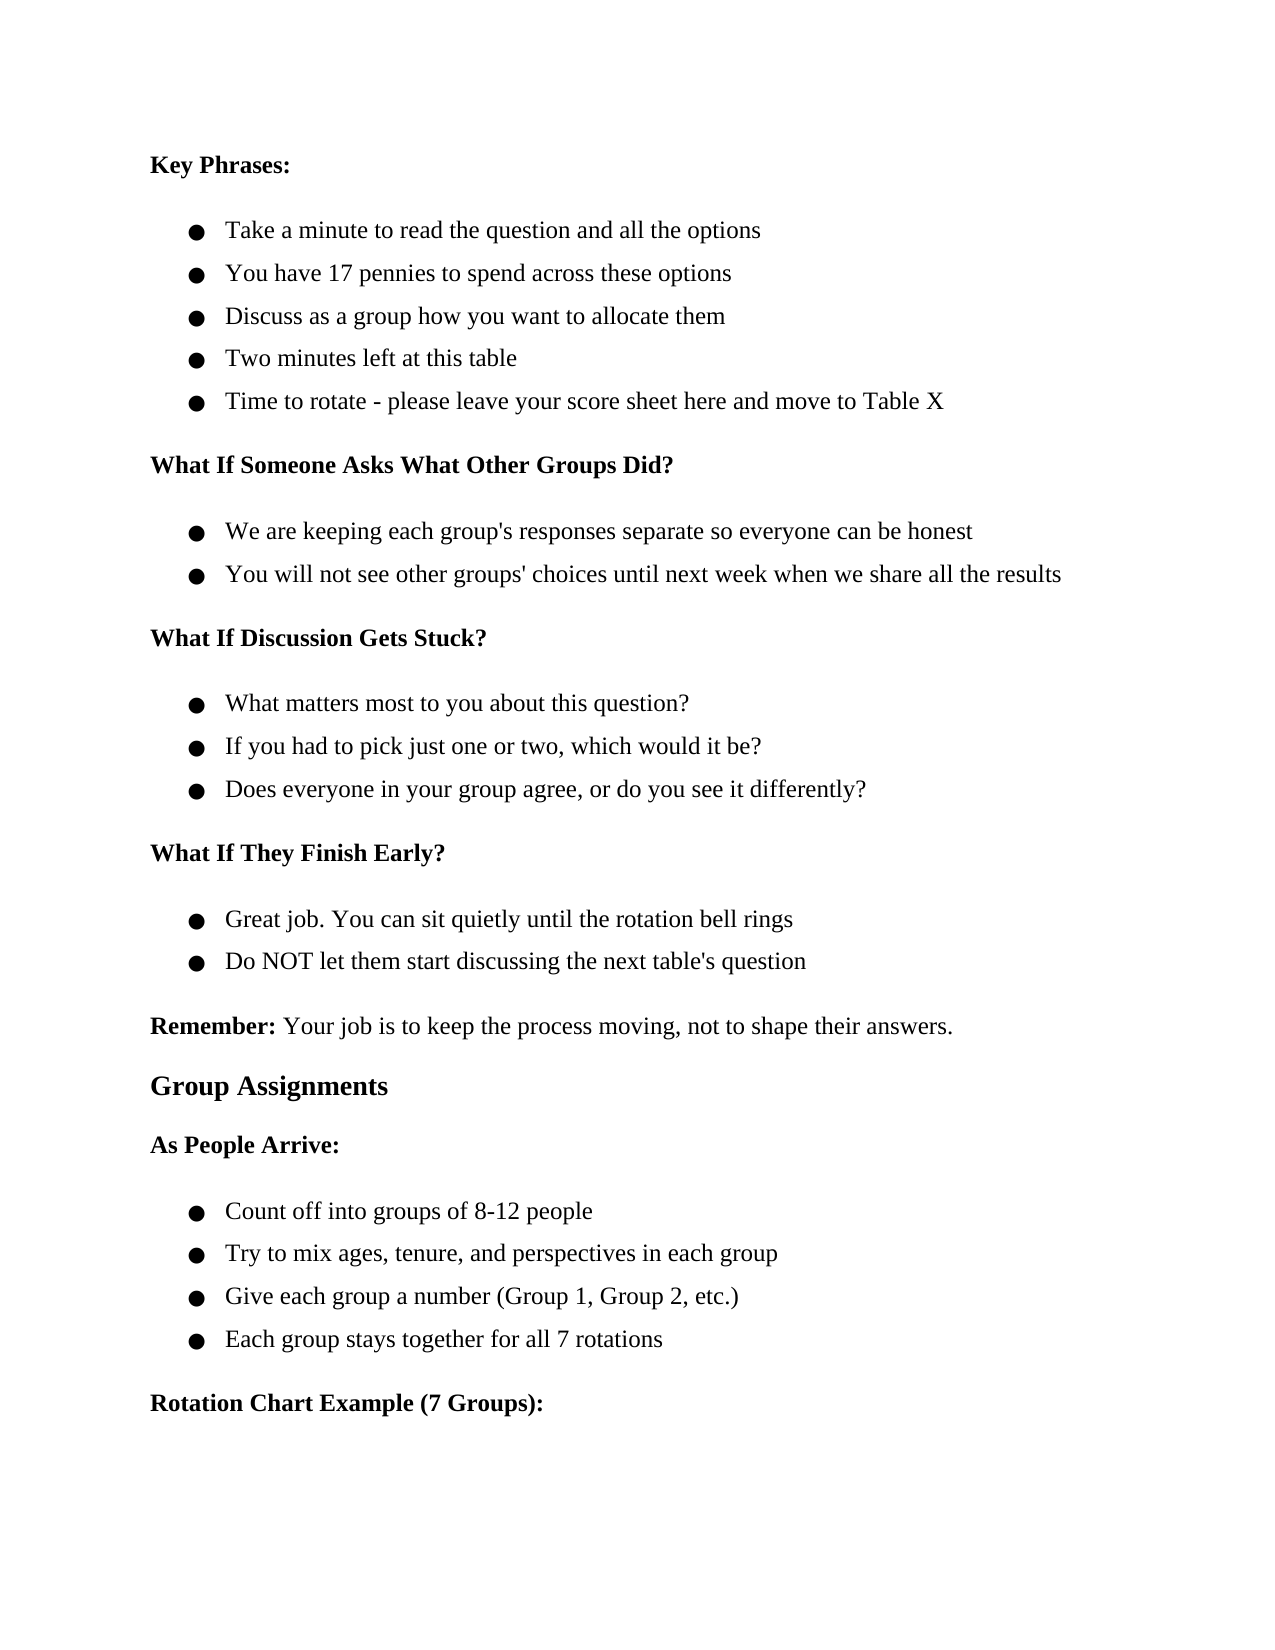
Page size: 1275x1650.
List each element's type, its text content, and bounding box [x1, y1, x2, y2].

list Do NOT let them start discussing the next table's question [187, 939, 1125, 982]
list Count off into groups of 8-12 people [187, 1188, 1125, 1231]
text What If Someone Asks What Other Groups Did? [150, 451, 1125, 479]
text Rotation Chart Example (7 Groups): [150, 1388, 1125, 1417]
list Take a minute to read the question and all the options [187, 208, 1125, 251]
list Discuss as a group how you want to allocate them [187, 293, 1125, 336]
text What If Discussion Gets Stuck? [150, 623, 1125, 652]
list Time to rotate - please leave your score sheet here and move to Table X [187, 379, 1125, 421]
list Try to mix ages, tenure, and perspectives in each group [187, 1231, 1125, 1274]
text Group Assignments [150, 1069, 1125, 1101]
list Give each group a number (Group 1, Group 2, etc.) [187, 1274, 1125, 1316]
list Does everyone in your group agree, or do you see it differently? [187, 766, 1125, 809]
text Key Phrases: [150, 150, 1125, 179]
list You will not see other groups' choices until next week when we share all the results [187, 551, 1125, 594]
list Great job. You can sit quietly until the rotation bell rings [187, 896, 1125, 939]
list If you had to pick just one or two, which would it be? [187, 724, 1125, 766]
list Each group stays together for all 7 rotations [187, 1316, 1125, 1359]
text Remember: Your job is to keep the process moving, not to shape their answers. [150, 1011, 1125, 1039]
list Two minutes left at this table [187, 336, 1125, 379]
text What If They Finish Early? [150, 838, 1125, 867]
list You have 17 pennies to spend across these options [187, 251, 1125, 293]
list What matters most to you about this question? [187, 681, 1125, 724]
list We are keeping each group's responses separate so everyone can be honest [187, 508, 1125, 551]
text As People Arrive: [150, 1130, 1125, 1159]
